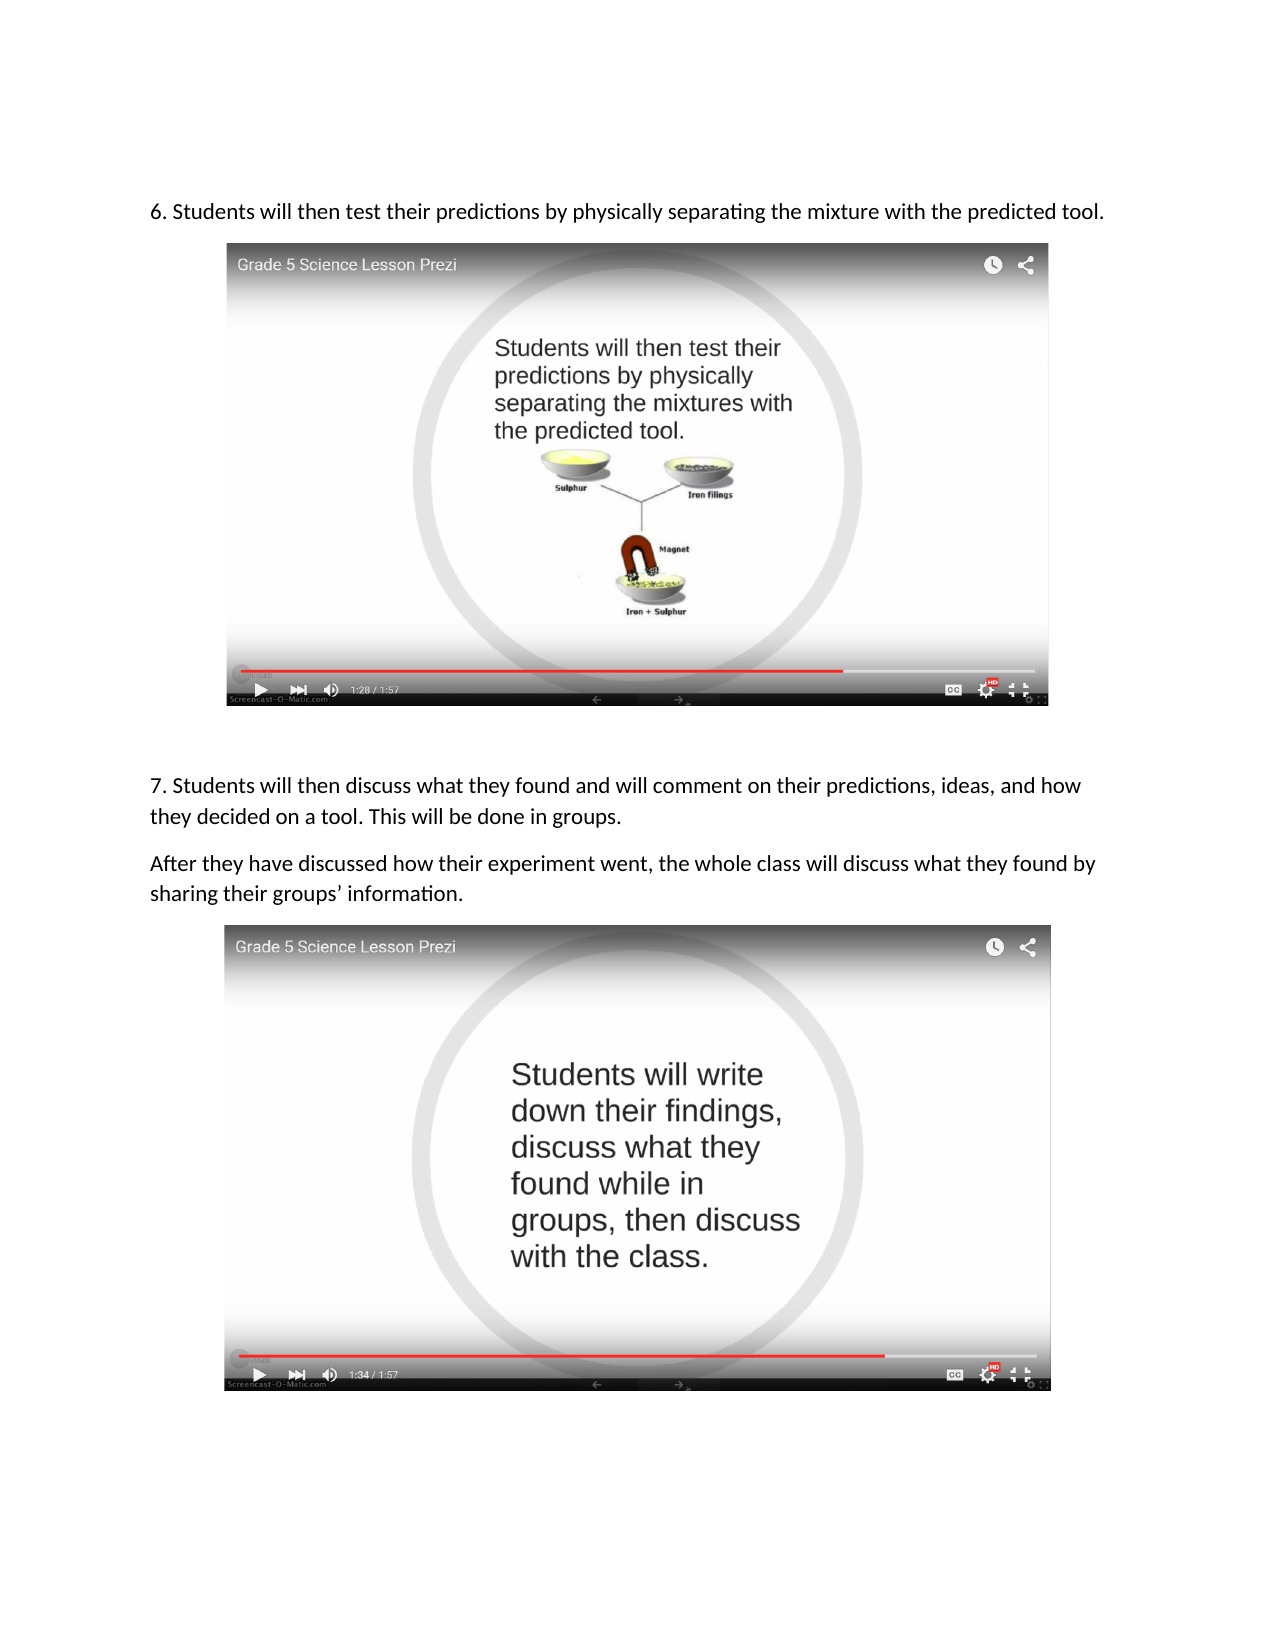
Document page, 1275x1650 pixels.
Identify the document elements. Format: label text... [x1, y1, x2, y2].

picture [224, 925, 1051, 1391]
text 6. Students will then test their predictions by physically separating the mixture with the predicted tool. [150, 197, 1125, 225]
text 7. Students will then discuss what they found and will comment on their predictions, ideas, and how they decided on a tool. This will be done in groups. [150, 772, 1125, 830]
picture [226, 243, 1049, 706]
text After they have discussed how their experiment went, the whole class will discuss what they found by sharing their groups’ information. [150, 849, 1125, 907]
